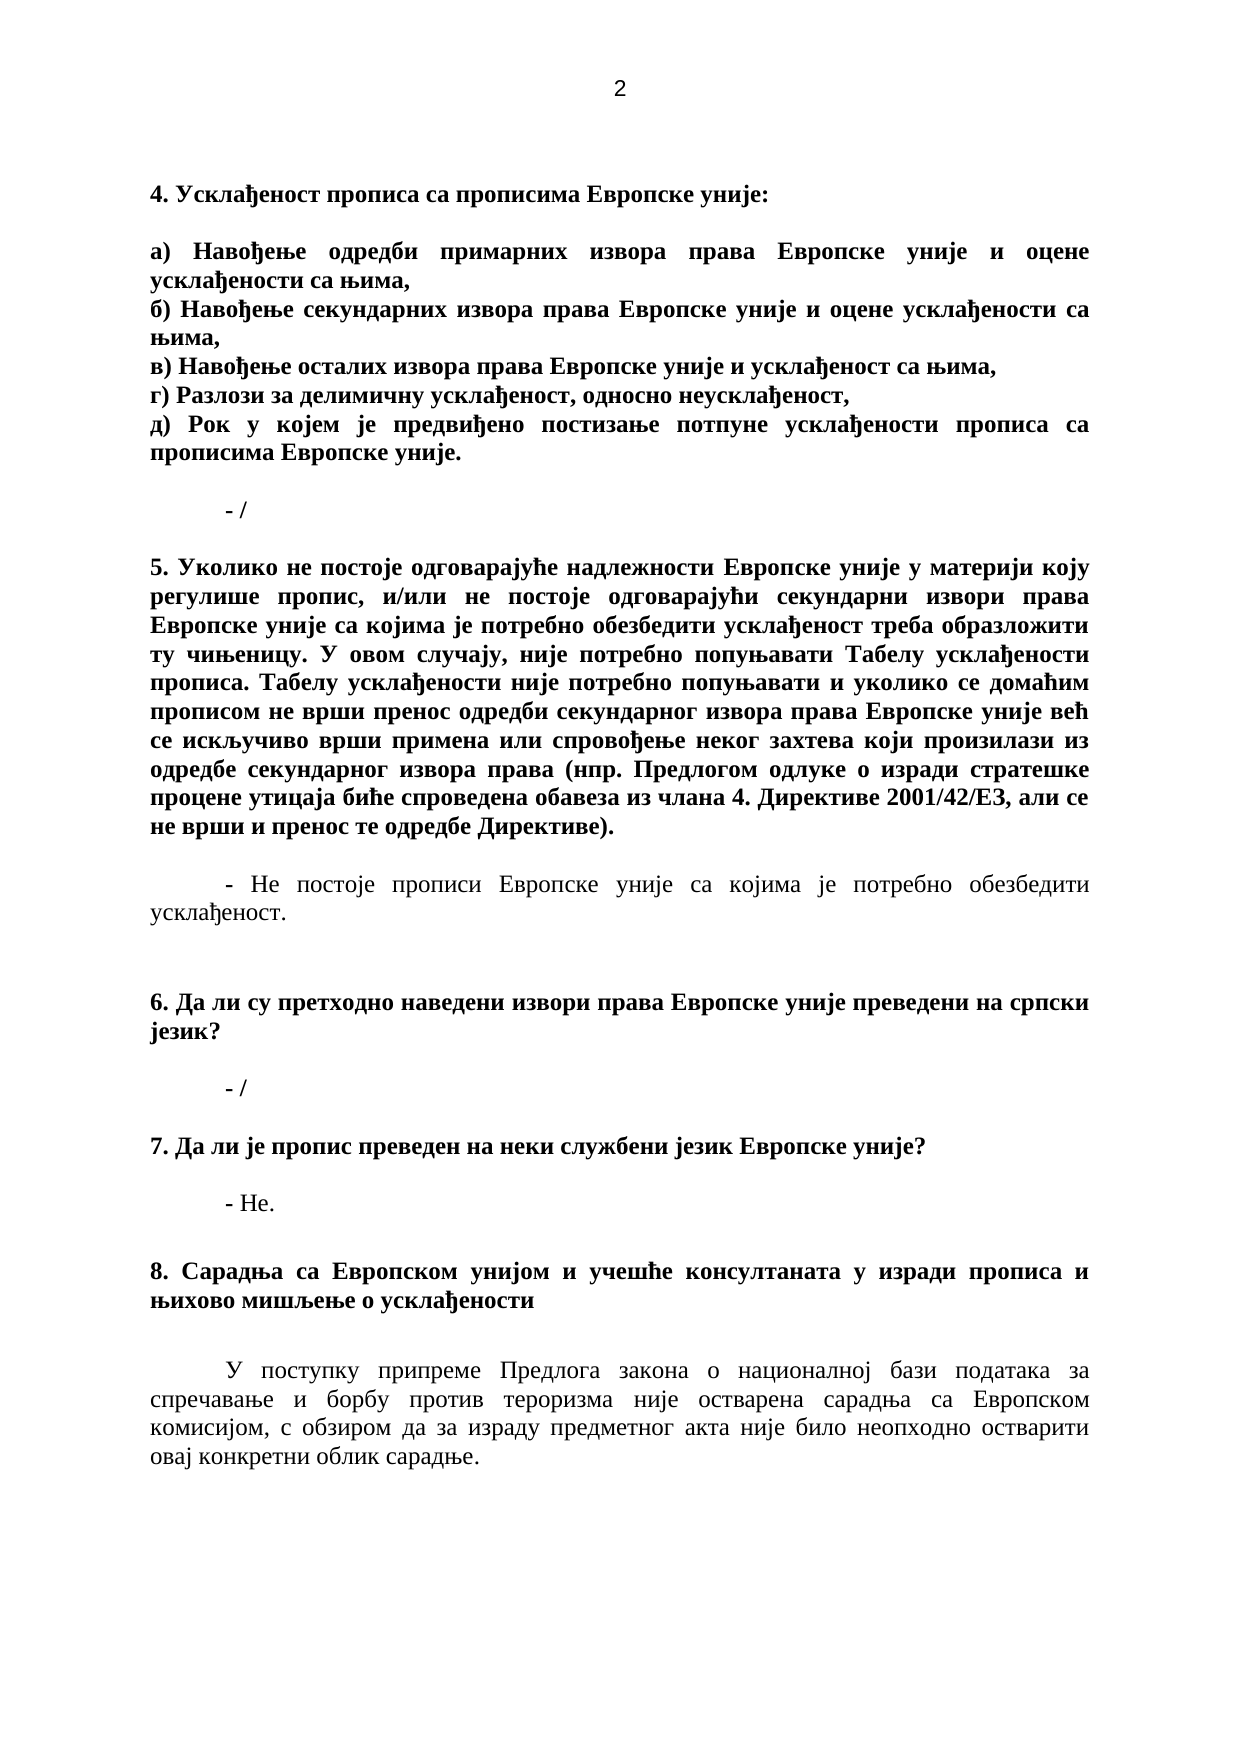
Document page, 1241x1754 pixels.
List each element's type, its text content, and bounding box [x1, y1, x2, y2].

text г) Разлози за делимичну усклађеност, односно неусклађеност, [150, 380, 1090, 409]
text - Не. [150, 1188, 1090, 1217]
text - / [150, 495, 1090, 524]
text 5. Уколико не постоје одговарајуће надлежности Европске уније у материји коју регулише пропис, и/или не постоје одговарајући секундарни извори права Европске уније са којима је потребно обезбедити усклађеност треба образложити ту чињеницу. У овом случају, није потребно попуњавати Табелу усклађености прописа. Табелу усклађености није потребно попуњавати и уколико се домаћим прописом не врши пренос одредби секундарног извора права Европске уније већ се искључиво врши примена или спровођење неког захтева који произилази из одредбе секундарног извора права (нпр. Предлогом одлуке о изради стратешке процене утицаја биће спроведена обавеза из члана 4. Директиве 2001/42/ЕЗ, али се не врши и пренос те одредбе Директиве). [150, 552, 1090, 840]
text У поступку припреме Предлога закона о националној бази података за спречавање и борбу против тероризма није остварена сарадња са Европском комисијом, с обзиром да за израду предметног акта није било неопходно остварити овај конкретни облик сарадње. [150, 1355, 1090, 1470]
text 6. Да ли су претходно наведени извори права Европске уније преведени на српски језик? [150, 987, 1090, 1045]
text в) Навођење осталих извора права Европске уније и усклађеност са њима, [150, 351, 1090, 380]
text - / [150, 1073, 1090, 1102]
text - Не постоје прописи Европске уније са којима је потребно обезбедити усклађеност. [150, 869, 1090, 926]
text 8. Сарадња са Европском унијом и учешће консултаната у изради прописа и њихово мишљење о усклађености [150, 1256, 1090, 1314]
text 4. Усклађеност прописа са прописима Европске уније: [150, 179, 1090, 207]
text б) Навођење секундарних извора права Европске уније и оцене усклађености са њима, [150, 294, 1090, 351]
text 7. Да ли је пропис преведен на неки службени језик Европске уније? [150, 1131, 1090, 1160]
text д) Рок у којем је предвиђено постизање потпуне усклађености прописа са прописима Европске уније. [150, 409, 1090, 466]
text а) Навођење одредби примарних извора права Европске уније и оцене усклађености са њима, [150, 236, 1090, 294]
